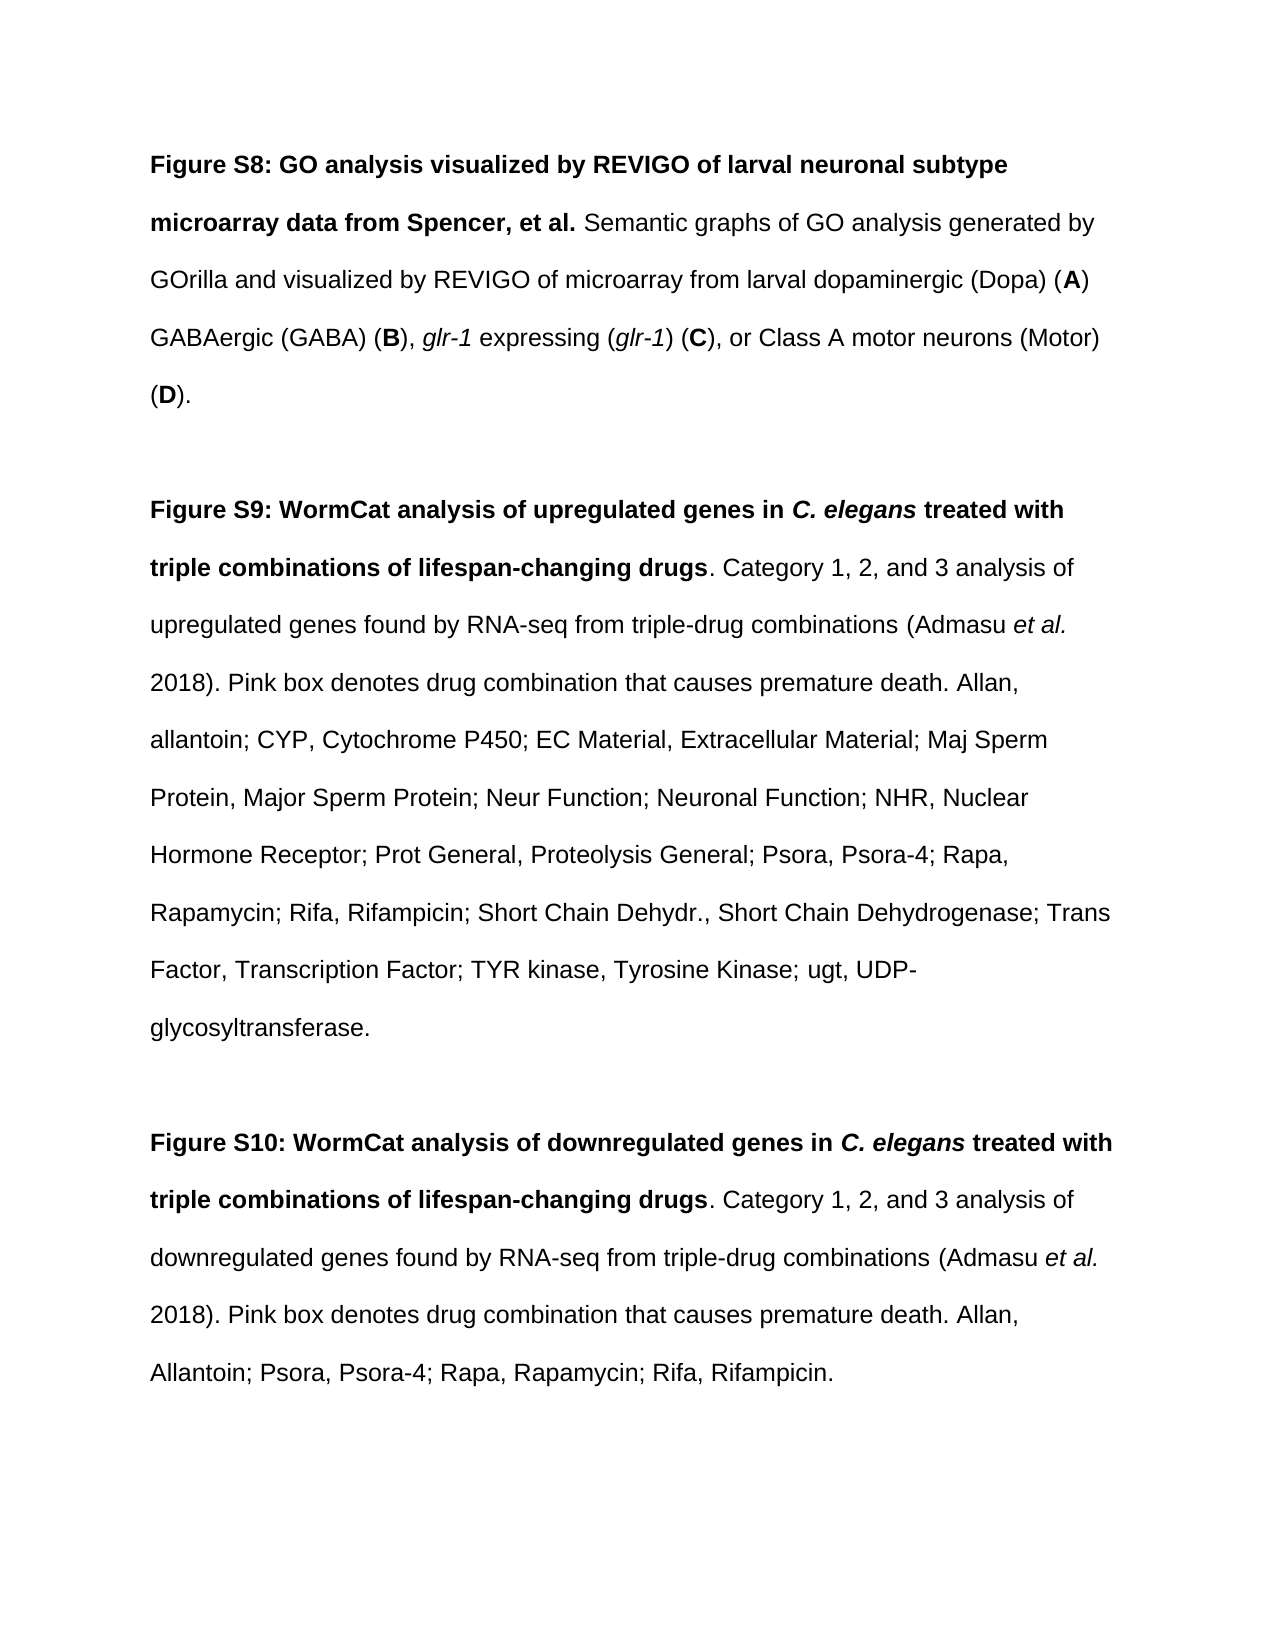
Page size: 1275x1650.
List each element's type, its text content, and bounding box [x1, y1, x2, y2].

text Figure S10: WormCat analysis of downregulated genes in C. elegans treated with triple combinations of lifespan-changing drugs. Category 1, 2, and 3 analysis of downregulated genes found by RNA-seq from triple-drug combinations (Admasu et al. 2018). Pink box denotes drug combination that causes premature death. Allan, Allantoin; Psora, Psora-4; Rapa, Rapamycin; Rifa, Rifampicin. [150, 1127, 1125, 1386]
text Figure S8: GO analysis visualized by REVIGO of larval neuronal subtype microarray data from Spencer, et al. Semantic graphs of GO analysis generated by GOrilla and visualized by REVIGO of microarray from larval dopaminergic (Dopa) (A) GABAergic (GABA) (B), glr-1 expressing (glr-1) (C), or Class A motor neurons (Motor) (D). [150, 150, 1125, 409]
text Figure S9: WormCat analysis of upregulated genes in C. elegans treated with triple combinations of lifespan-changing drugs. Category 1, 2, and 3 analysis of upregulated genes found by RNA-seq from triple-drug combinations (Admasu et al. 2018). Pink box denotes drug combination that causes premature death. Allan, allantoin; CYP, Cytochrome P450; EC Material, Extracellular Material; Maj Sperm Protein, Major Sperm Protein; Neur Function; Neuronal Function; NHR, Nuclear Hormone Receptor; Prot General, Proteolysis General; Psora, Psora-4; Rapa, Rapamycin; Rifa, Rifampicin; Short Chain Dehydr., Short Chain Dehydrogenase; Trans Factor, Transcription Factor; TYR kinase, Tyrosine Kinase; ugt, UDP-glycosyltransferase. [150, 495, 1125, 1041]
